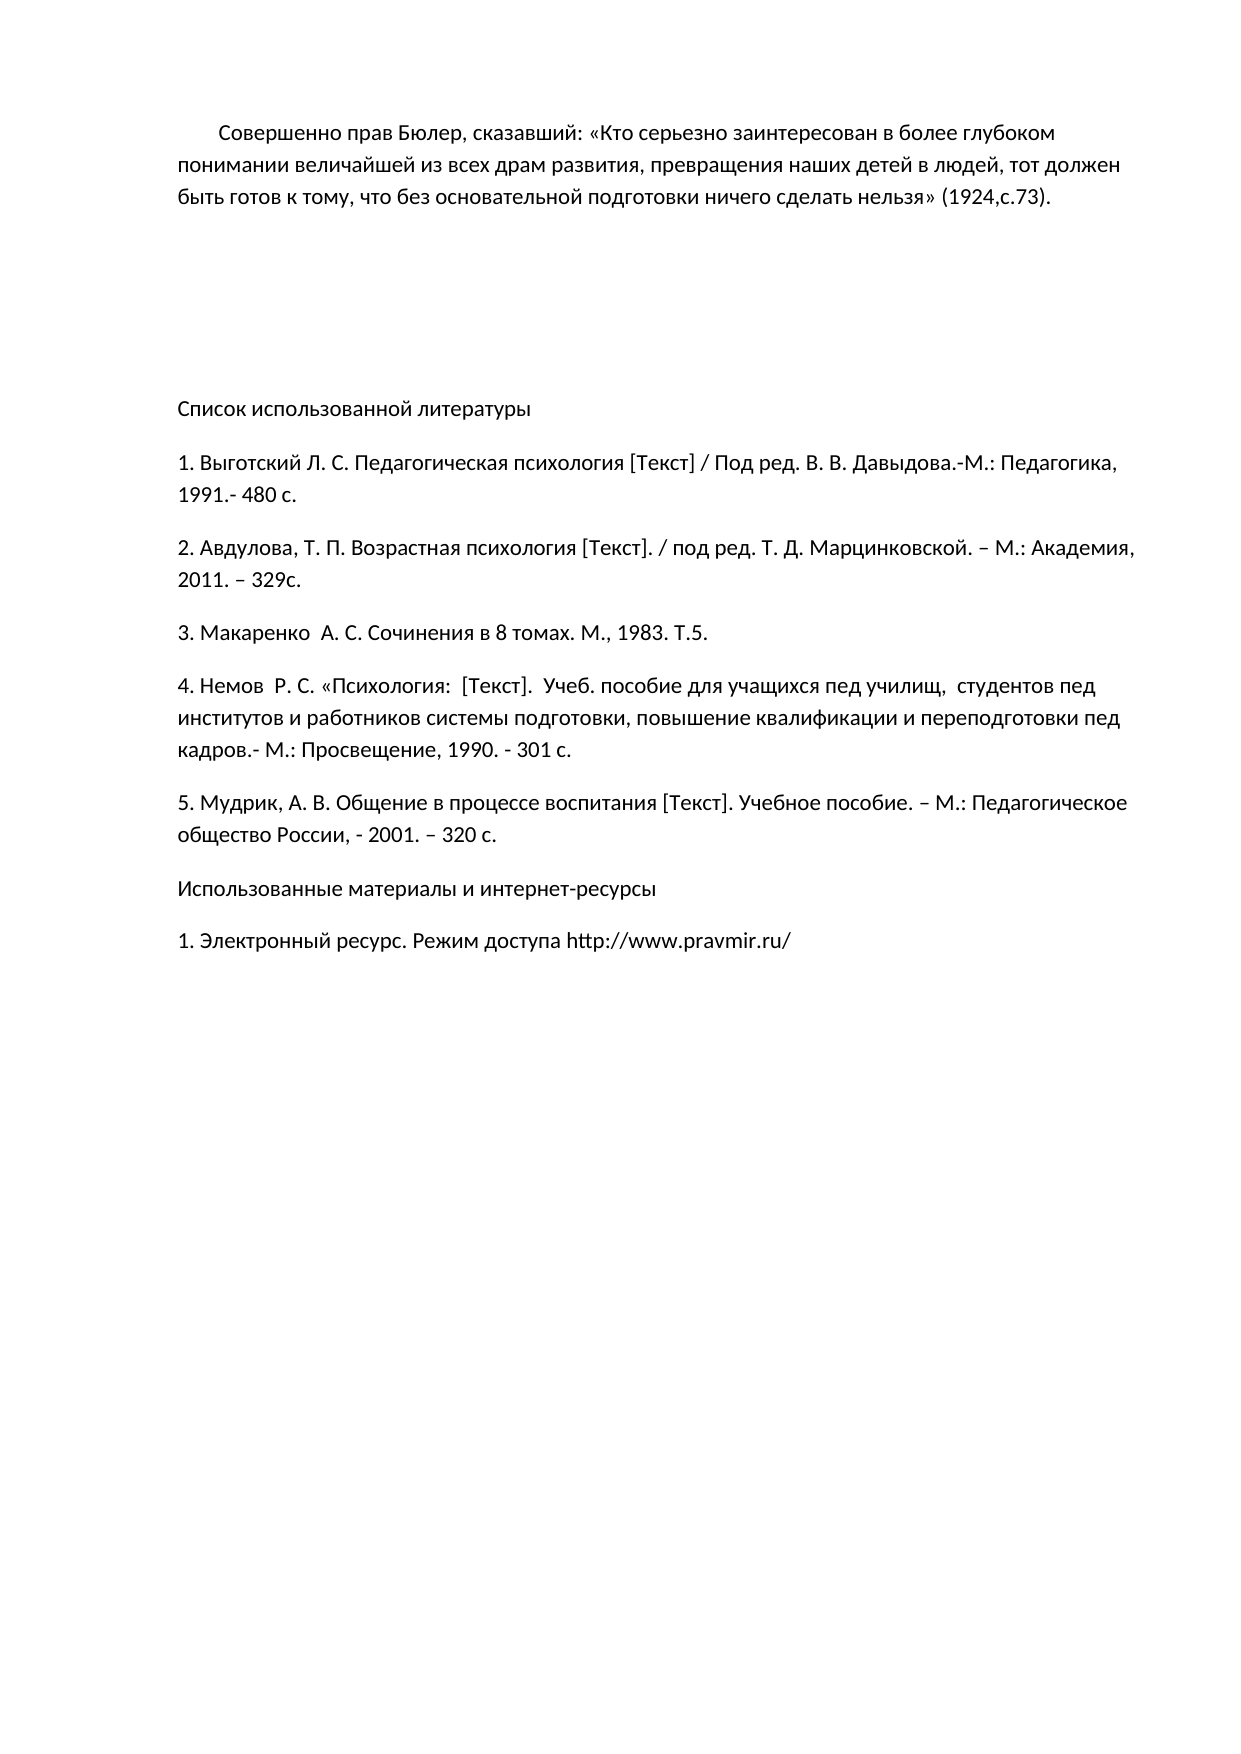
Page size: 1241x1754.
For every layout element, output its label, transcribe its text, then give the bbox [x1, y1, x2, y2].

text 5. Мудрик, А. В. Общение в процессе воспитания [Текст]. Учебное пособие. – М.: Педагогическое общество России, - 2001. – 320 с. [177, 788, 1152, 849]
text Список использованной литературы [177, 394, 1152, 423]
text 1. Электронный ресурс. Режим доступа http://www.pravmir.ru/ [177, 927, 1152, 955]
text 3. Макаренко А. С. Сочинения в 8 томах. М., 1983. Т.5. [177, 618, 1152, 646]
text 1. Выготский Л. С. Педагогическая психология [Текст] / Под ред. В. В. Давыдова.-М.: Педагогика, 1991.- 480 с. [177, 448, 1152, 508]
text 2. Авдулова, Т. П. Возрастная психология [Текст]. / под ред. Т. Д. Марцинковской. – М.: Академия, 2011. – 329с. [177, 533, 1152, 593]
text 4. Немов Р. С. «Психология: [Текст]. Учеб. пособие для учащихся пед училищ, студентов пед институтов и работников системы подготовки, повышение квалификации и переподготовки пед кадров.- М.: Просвещение, 1990. - 301 с. [177, 671, 1152, 763]
text Использованные материалы и интернет-ресурсы [177, 874, 1152, 902]
text Совершенно прав Бюлер, сказавший: «Кто серьезно заинтересован в более глубоком понимании величайшей из всех драм развития, превращения наших детей в людей, тот должен быть готов к тому, что без основательной подготовки ничего сделать нельзя» (1924,с.73). [177, 118, 1152, 211]
